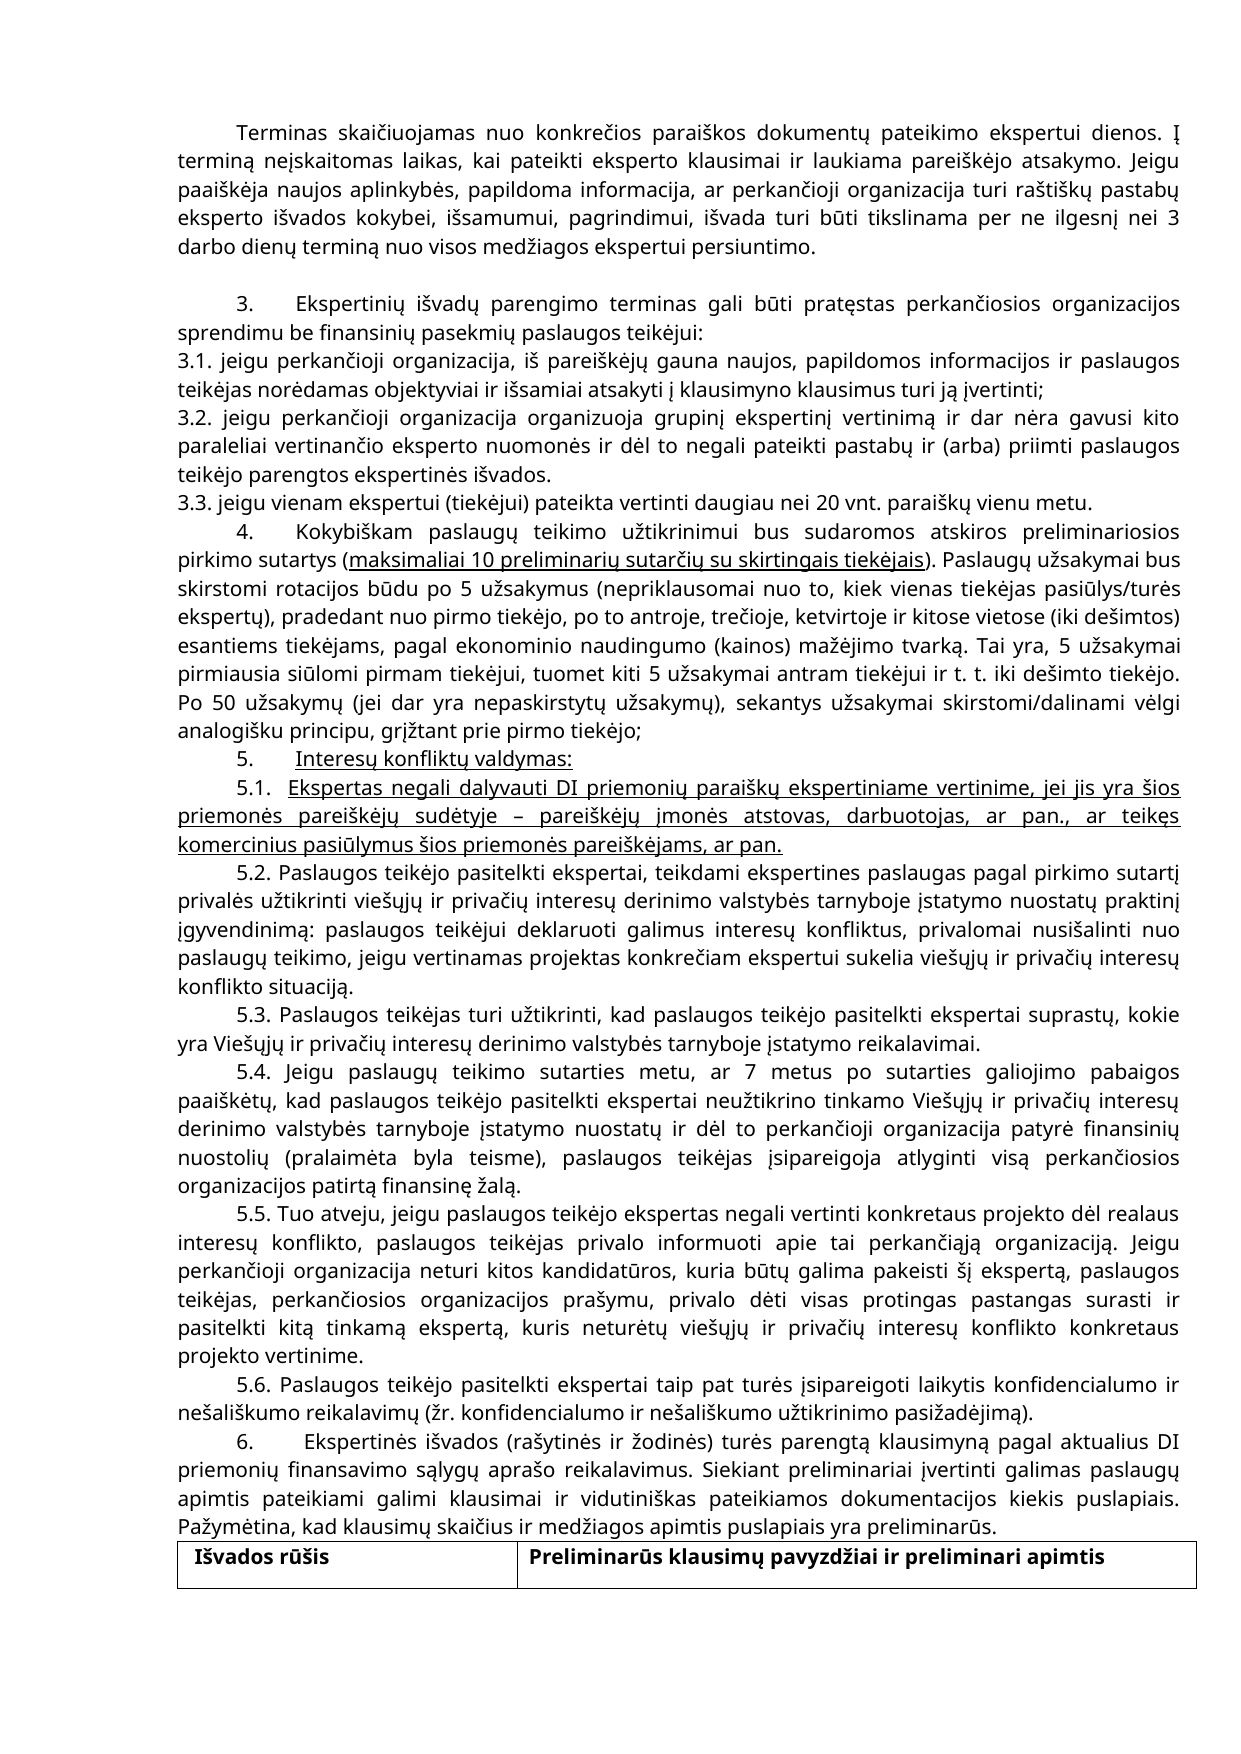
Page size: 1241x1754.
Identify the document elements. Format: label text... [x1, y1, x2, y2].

list Kokybiškam paslaugų teikimo užtikrinimui bus sudaromos atskiros preliminariosios pirkimo sutartys (maksimaliai 10 preliminarių sutarčių su skirtingais tiekėjais). Paslaugų užsakymai bus skirstomi rotacijos būdu po 5 užsakymus (nepriklausomai nuo to, kiek vienas tiekėjas pasiūlys/turės ekspertų), pradedant nuo pirmo tiekėjo, po to antroje, trečioje, ketvirtoje ir kitose vietose (iki dešimtos) esantiems tiekėjams, pagal ekonominio naudingumo (kainos) mažėjimo tvarką. Tai yra, 5 užsakymai pirmiausia siūlomi pirmam tiekėjui, tuomet kiti 5 užsakymai antram tiekėjui ir t. t. iki dešimto tiekėjo. Po 50 užsakymų (jei dar yra nepaskirstytų užsakymų), sekantys užsakymai skirstomi/dalinami vėlgi analogišku principu, grįžtant prie pirmo tiekėjo; [177, 517, 1181, 744]
text 5.6. Paslaugos teikėjo pasitelkti ekspertai taip pat turės įsipareigoti laikytis konfidencialumo ir nešališkumo reikalavimų (žr. konfidencialumo ir nešališkumo užtikrinimo pasižadėjimą). [177, 1370, 1181, 1427]
text 3.3. jeigu vienam ekspertui (tiekėjui) pateikta vertinti daugiau nei 20 vnt. paraiškų vienu metu. [177, 488, 1181, 517]
list Ekspertinių išvadų parengimo terminas gali būti pratęstas perkančiosios organizacijos sprendimu be finansinių pasekmių paslaugos teikėjui: [177, 289, 1181, 346]
table_header Išvados rūšis [178, 1542, 517, 1587]
text Terminas skaičiuojamas nuo konkrečios paraiškos dokumentų pateikimo ekspertui dienos. Į terminą neįskaitomas laikas, kai pateikti eksperto klausimai ir laukiama pareiškėjo atsakymo. Jeigu paaiškėja naujos aplinkybės, papildoma informacija, ar perkančioji organizacija turi raštiškų pastabų eksperto išvados kokybei, išsamumui, pagrindimui, išvada turi būti tikslinama per ne ilgesnį nei 3 darbo dienų terminą nuo visos medžiagos ekspertui persiuntimo. [177, 118, 1181, 260]
text 3.1. jeigu perkančioji organizacija, iš pareiškėjų gauna naujos, papildomos informacijos ir paslaugos teikėjas norėdamas objektyviai ir išsamiai atsakyti į klausimyno klausimus turi ją įvertinti; [177, 346, 1181, 403]
list Ekspertinės išvados (rašytinės ir žodinės) turės parengtą klausimyną pagal aktualius DI priemonių finansavimo sąlygų aprašo reikalavimus. Siekiant preliminariai įvertinti galimas paslaugų apimtis pateikiami galimi klausimai ir vidutiniškas pateikiamos dokumentacijos kiekis puslapiais. Pažymėtina, kad klausimų skaičius ir medžiagos apimtis puslapiais yra preliminarūs. [177, 1427, 1181, 1541]
text 5.4. Jeigu paslaugų teikimo sutarties metu, ar 7 metus po sutarties galiojimo pabaigos paaiškėtų, kad paslaugos teikėjo pasitelkti ekspertai neužtikrino tinkamo Viešųjų ir privačių interesų derinimo valstybės tarnyboje įstatymo nuostatų ir dėl to perkančioji organizacija patyrė finansinių nuostolių (pralaimėta byla teisme), paslaugos teikėjas įsipareigoja atlyginti visą perkančiosios organizacijos patirtą finansinę žalą. [177, 1057, 1181, 1199]
text 3.2. jeigu perkančioji organizacija organizuoja grupinį ekspertinį vertinimą ir dar nėra gavusi kito paraleliai vertinančio eksperto nuomonės ir dėl to negali pateikti pastabų ir (arba) priimti paslaugos teikėjo parengtos ekspertinės išvados. [177, 403, 1181, 488]
text 5.5. Tuo atveju, jeigu paslaugos teikėjo ekspertas negali vertinti konkretaus projekto dėl realaus interesų konflikto, paslaugos teikėjas privalo informuoti apie tai perkančiąją organizaciją. Jeigu perkančioji organizacija neturi kitos kandidatūros, kuria būtų galima pakeisti šį ekspertą, paslaugos teikėjas, perkančiosios organizacijos prašymu, privalo dėti visas protingas pastangas surasti ir pasitelkti kitą tinkamą ekspertą, kuris neturėtų viešųjų ir privačių interesų konflikto konkretaus projekto vertinime. [177, 1199, 1181, 1370]
text 5.2. Paslaugos teikėjo pasitelkti ekspertai, teikdami ekspertines paslaugas pagal pirkimo sutartį privalės užtikrinti viešųjų ir privačių interesų derinimo valstybės tarnyboje įstatymo nuostatų praktinį įgyvendinimą: paslaugos teikėjui deklaruoti galimus interesų konfliktus, privalomai nusišalinti nuo paslaugų teikimo, jeigu vertinamas projektas konkrečiam ekspertui sukelia viešųjų ir privačių interesų konflikto situaciją. [177, 858, 1181, 1000]
text 5.3. Paslaugos teikėjas turi užtikrinti, kad paslaugos teikėjo pasitelkti ekspertai suprastų, kokie yra Viešųjų ir privačių interesų derinimo valstybės tarnyboje įstatymo reikalavimai. [177, 1000, 1181, 1057]
text 5.1. Ekspertas negali dalyvauti DI priemonių paraiškų ekspertiniame vertinime, jei jis yra šios priemonės pareiškėjų sudėtyje – pareiškėjų įmonės atstovas, darbuotojas, ar pan., ar teikęs komercinius pasiūlymus šios priemonės pareiškėjams, ar pan. [177, 827, 1181, 858]
list Interesų konfliktų valdymas: [177, 744, 1181, 773]
table_header Preliminarūs klausimų pavyzdžiai ir preliminari apimtis [518, 1542, 1196, 1587]
text 5.1. Ekspertas negali dalyvauti DI priemonių paraiškų ekspertiniame vertinime, jei jis yra šios priemonės pareiškėjų sudėtyje – pareiškėjų įmonės atstovas, darbuotojas, ar pan., ar teikęs komercinius pasiūlymus šios priemonės pareiškėjams, ar pan. [177, 773, 1181, 826]
